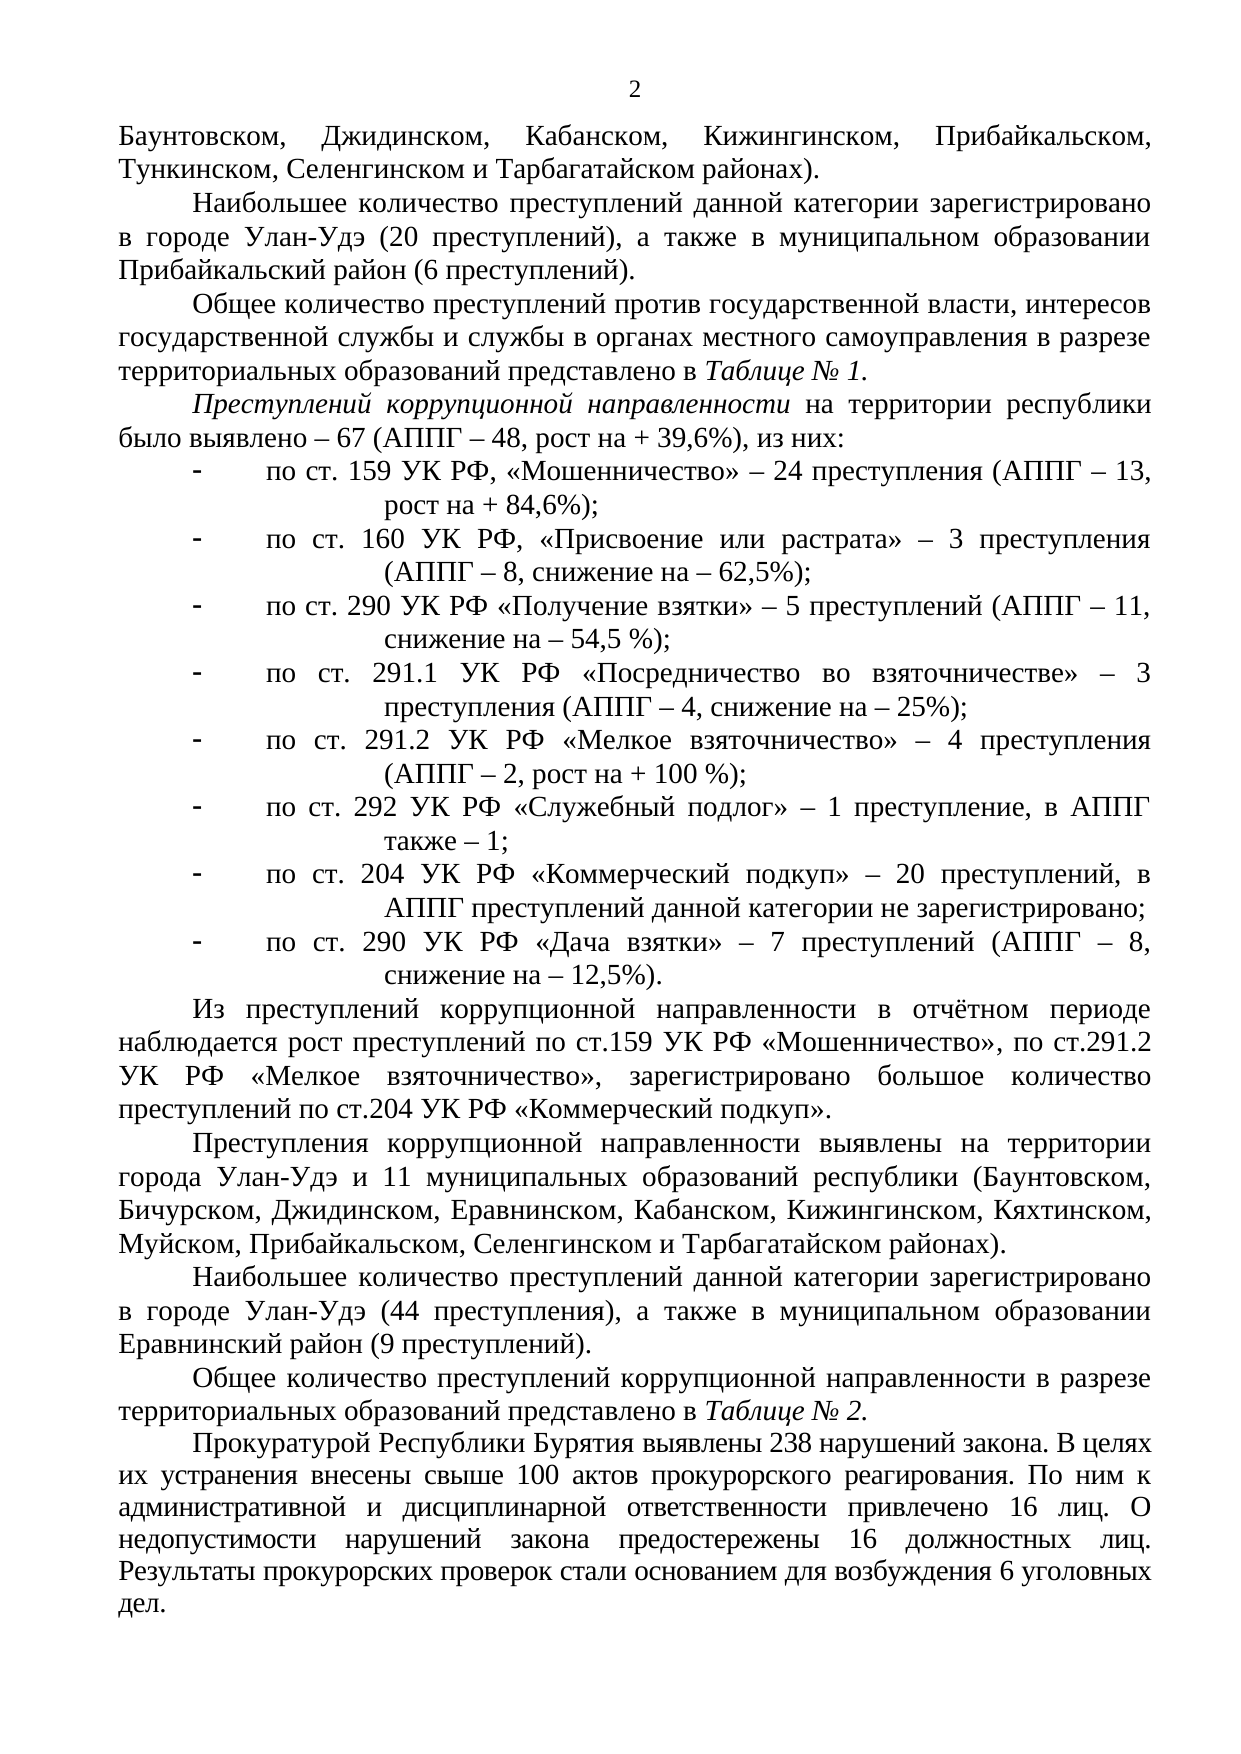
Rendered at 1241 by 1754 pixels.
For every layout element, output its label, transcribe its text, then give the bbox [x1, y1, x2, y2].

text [118, 118, 1152, 185]
text Общее количество преступлений против государственной власти, интересов государственной службы и службы в органах местного самоуправления в разрезе территориальных образований представлено в Таблице № 1. [118, 286, 1152, 386]
text Преступления коррупционной направленности выявлены на территории города Улан-Удэ и 11 муниципальных образований республики (Баунтовском, Бичурском, Джидинском, Еравнинском, Кабанском, Кижингинском, Кяхтинском, Муйском, Прибайкальском, Селенгинском и Тарбагатайском районах). [118, 1125, 1152, 1259]
text Наибольшее количество преступлений данной категории зарегистрировано в городе Улан-Удэ (44 преступления), а также в муниципальном образовании Еравнинский район (9 преступлений). [118, 1259, 1152, 1360]
list по ст. 292 УК РФ «Служебный подлог» – 1 преступление, в АППГ также – 1; [192, 789, 1152, 857]
text Из преступлений коррупционной направленности в отчётном периоде наблюдается рост преступлений по ст.159 УК РФ «Мошенничество», по ст.291.2 УК РФ «Мелкое взяточничество», зарегистрировано большое количество преступлений по ст.204 УК РФ «Коммерческий подкуп». [118, 991, 1152, 1125]
list по ст. 159 УК РФ, «Мошенничество» – 24 преступления (АППГ – 13, рост на + 84,6%); [192, 453, 1152, 521]
list по ст. 290 УК РФ «Получение взятки» – 5 преступлений (АППГ – 11, снижение на – 54,5 %); [192, 588, 1152, 655]
list по ст. 160 УК РФ, «Присвоение или растрата» – 3 преступления (АППГ – 8, снижение на – 62,5%); [192, 521, 1152, 588]
list по ст. 291.2 УК РФ «Мелкое взяточничество» – 4 преступления (АППГ – 2, рост на + 100 %); [192, 722, 1152, 789]
list по ст. 204 УК РФ «Коммерческий подкуп» – 20 преступлений, в АППГ преступлений данной категории не зарегистрировано; [192, 857, 1152, 924]
text Наибольшее количество преступлений данной категории зарегистрировано в городе Улан-Удэ (20 преступлений), а также в муниципальном образовании Прибайкальский район (6 преступлений). [118, 185, 1152, 286]
text Общее количество преступлений коррупционной направленности в разрезе территориальных образований представлено в Таблице № 2. [118, 1360, 1152, 1427]
text Прокуратурой Республики Бурятия выявлены 238 нарушений закона. В целях их устранения внесены свыше 100 актов прокурорского реагирования. По ним к административной и дисциплинарной ответственности привлечено 16 лиц. О недопустимости нарушений закона предостережены 16 должностных лиц. Результаты прокурорских проверок стали основанием для возбуждения 6 уголовных дел. [118, 1427, 1152, 1618]
text Преступлений коррупционной направленности на территории республики было выявлено – 67 (АППГ – 48, рост на + 39,6%), из них: [118, 386, 1152, 453]
list по ст. 290 УК РФ «Дача взятки» – 7 преступлений (АППГ – 8, снижение на – 12,5%). [192, 924, 1152, 991]
list по ст. 291.1 УК РФ «Посредничество во взяточничестве» – 3 преступления (АППГ – 4, снижение на – 25%); [192, 655, 1152, 722]
